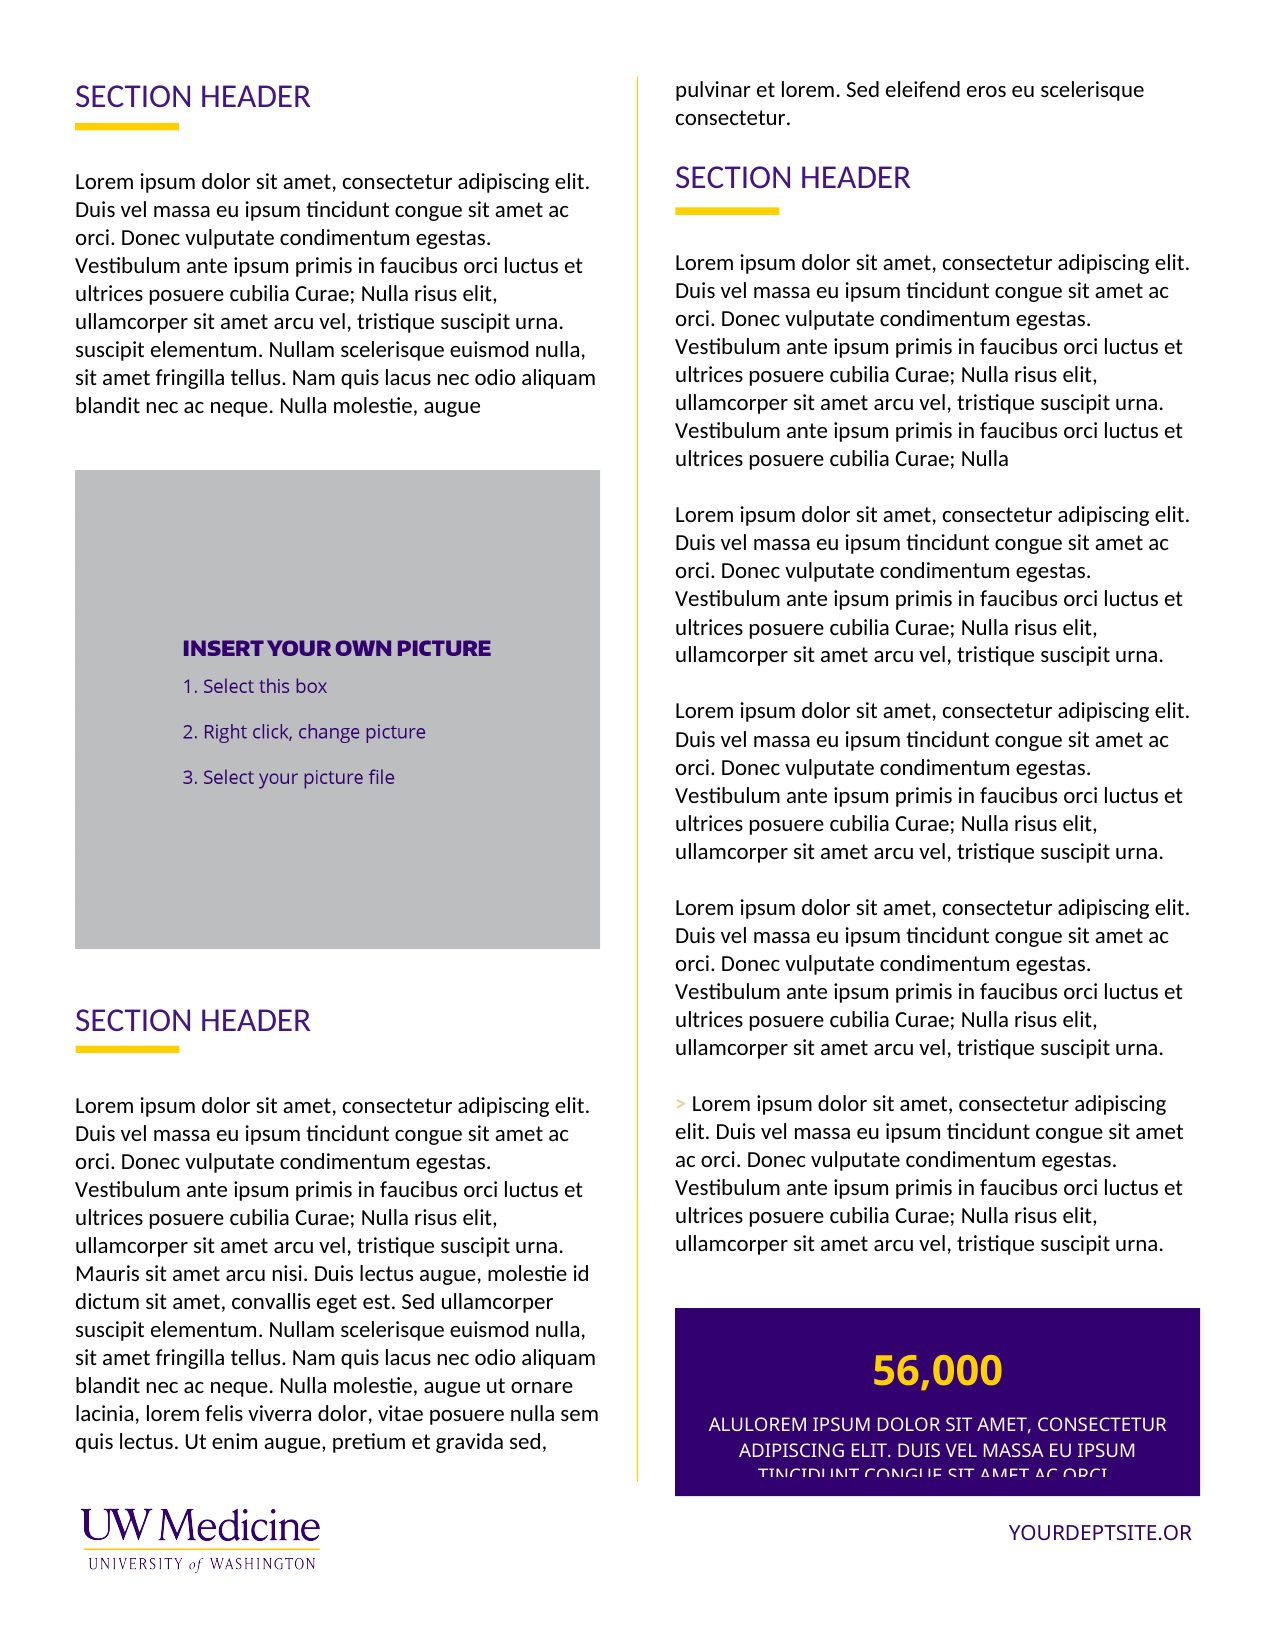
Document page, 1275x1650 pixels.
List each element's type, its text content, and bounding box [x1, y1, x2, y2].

text Lorem ipsum dolor sit amet, consectetur adipiscing elit. Duis vel massa eu ipsum tincidunt congue sit amet ac orci. Donec vulputate condimentum egestas. Vestibulum ante ipsum primis in faucibus orci luctus et ultrices posuere cubilia Curae; Nulla risus elit, ullamcorper sit amet arcu vel, tristique suscipit urna. [675, 697, 1200, 865]
text SECTION HEADER [675, 157, 1200, 197]
text Lorem ipsum dolor sit amet, consectetur adipiscing elit. Duis vel massa eu ipsum tincidunt congue sit amet ac orci. Donec vulputate condimentum egestas. Vestibulum ante ipsum primis in faucibus orci luctus et ultrices posuere cubilia Curae; Nulla risus elit, ullamcorper sit amet arcu vel, tristique suscipit urna. Vestibulum ante ipsum primis in faucibus orci luctus et ultrices posuere cubilia Curae; Nulla [675, 248, 1200, 472]
text Lorem ipsum dolor sit amet, consectetur adipiscing elit. Duis vel massa eu ipsum tincidunt congue sit amet ac orci. Donec vulputate condimentum egestas. Vestibulum ante ipsum primis in faucibus orci luctus et ultrices posuere cubilia Curae; Nulla risus elit, ullamcorper sit amet arcu vel, tristique suscipit urna. [675, 893, 1200, 1061]
text SECTION HEADER [75, 75, 600, 116]
text > Lorem ipsum dolor sit amet, consectetur adipiscing elit. Duis vel massa eu ipsum tincidunt congue sit amet ac orci. Donec vulputate condimentum egestas. Vestibulum ante ipsum primis in faucibus orci luctus et ultrices posuere cubilia Curae; Nulla risus elit, ullamcorper sit amet arcu vel, tristique suscipit urna. [675, 1089, 1200, 1257]
text Lorem ipsum dolor sit amet, consectetur adipiscing elit. Duis vel massa eu ipsum tincidunt congue sit amet ac orci. Donec vulputate condimentum egestas. Vestibulum ante ipsum primis in faucibus orci luctus et ultrices posuere cubilia Curae; Nulla risus elit, ullamcorper sit amet arcu vel, tristique suscipit urna. [675, 501, 1200, 669]
text SECTION HEADER [75, 999, 600, 1040]
picture [75, 1500, 327, 1579]
picture [75, 470, 600, 949]
text Lorem ipsum dolor sit amet, consectetur adipiscing elit. Duis vel massa eu ipsum tincidunt congue sit amet ac orci. Donec vulputate condimentum egestas. Vestibulum ante ipsum primis in faucibus orci luctus et ultrices posuere cubilia Curae; Nulla risus elit, ullamcorper sit amet arcu vel, tristique suscipit urna. Mauris sit amet arcu nisi. Duis lectus augue, molestie id dictum sit amet, convallis eget est. Sed ullamcorper suscipit elementum. Nullam scelerisque euismod nulla, sit amet fringilla tellus. Nam quis lacus nec odio aliquam blandit nec ac neque. Nulla molestie, augue ut ornare lacinia, lorem felis viverra dolor, vitae posuere nulla sem quis lectus. Ut enim augue, pretium et gravida sed, pulvinar et lorem. Sed eleifend eros eu scelerisque consectetur. [75, 1091, 600, 1455]
text Lorem ipsum dolor sit amet, consectetur adipiscing elit. Duis vel massa eu ipsum tincidunt congue sit amet ac orci. Donec vulputate condimentum egestas. Vestibulum ante ipsum primis in faucibus orci luctus et ultrices posuere cubilia Curae; Nulla risus elit, ullamcorper sit amet arcu vel, tristique suscipit urna. suscipit elementum. Nullam scelerisque euismod nulla, sit amet fringilla tellus. Nam quis lacus nec odio aliquam blandit nec ac neque. Nulla molestie, augue [75, 167, 600, 419]
